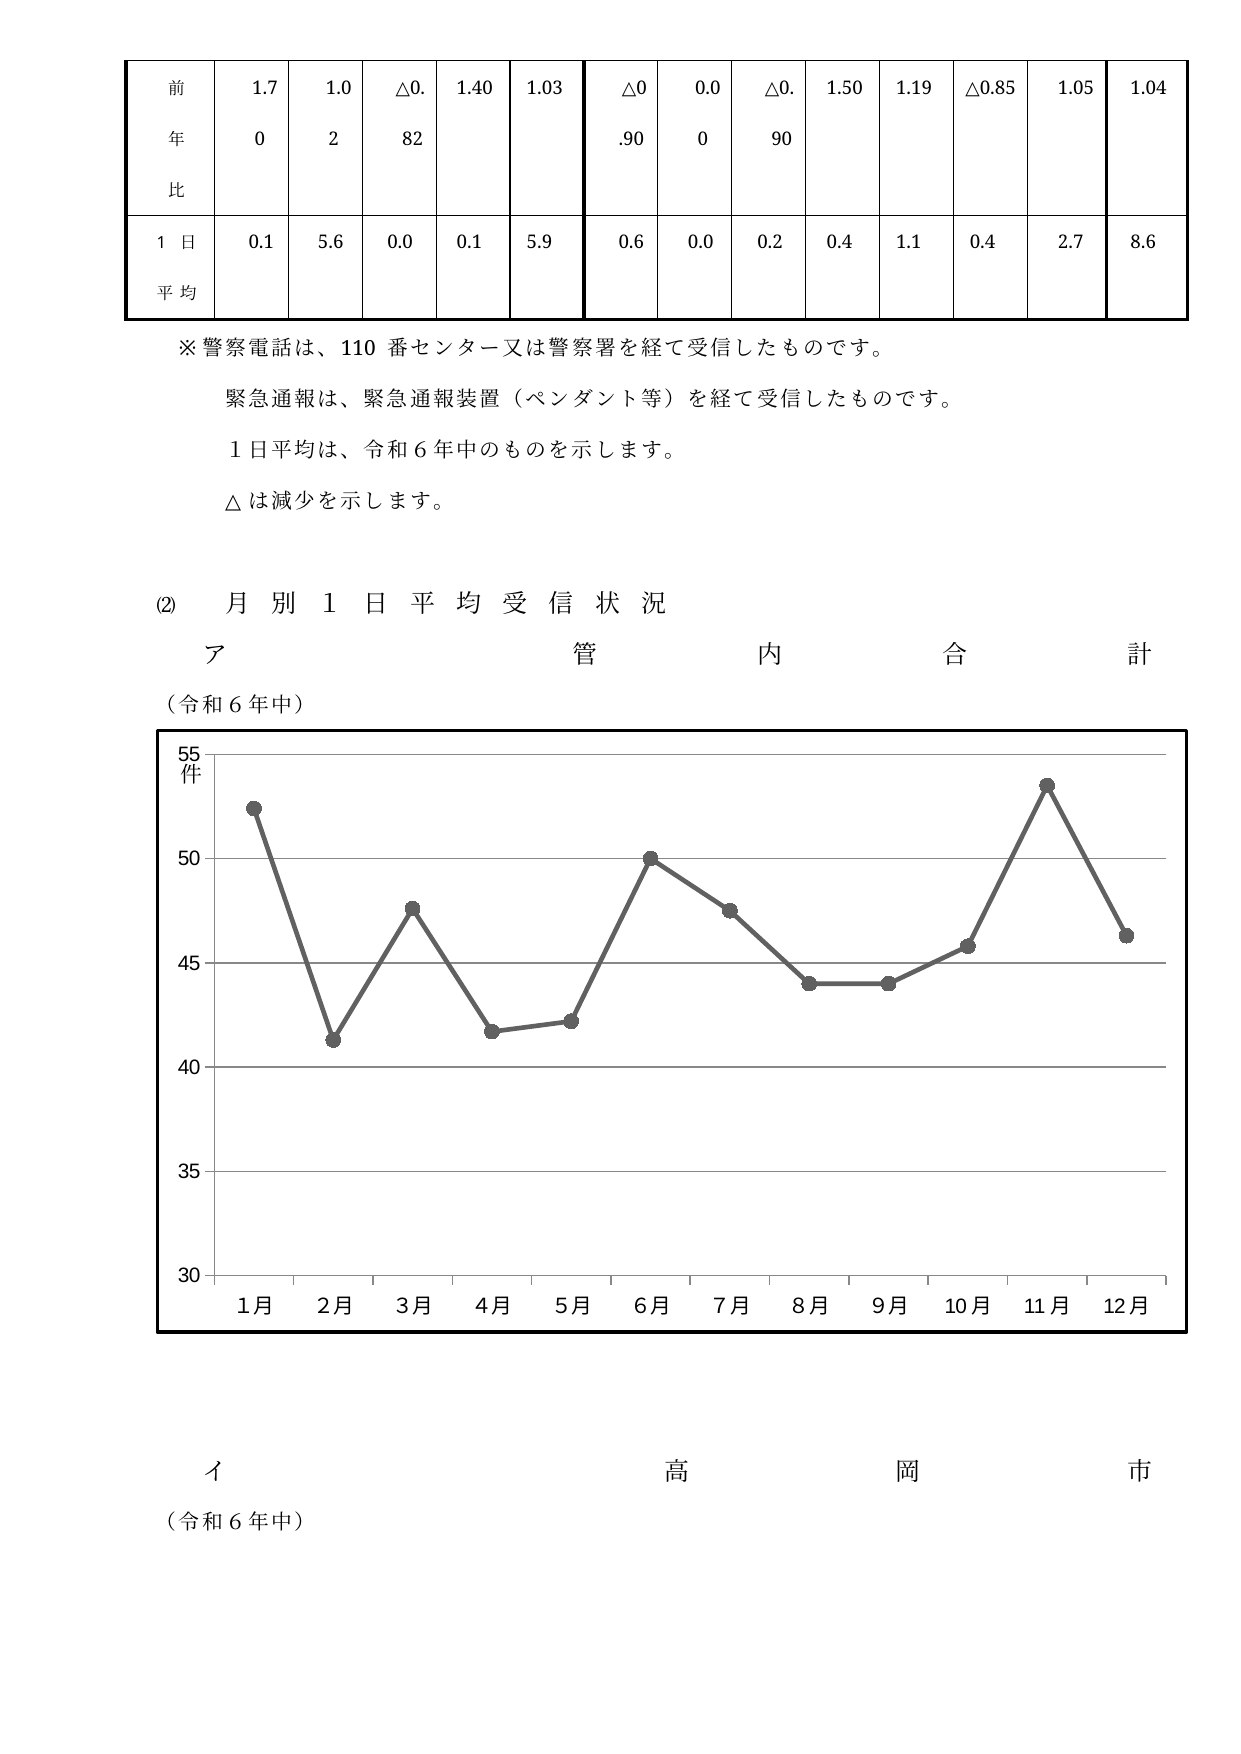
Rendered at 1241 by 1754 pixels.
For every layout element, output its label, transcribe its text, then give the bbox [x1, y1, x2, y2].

table_cell 1.40 [437, 61, 509, 214]
table_cell 1日平均 [128, 216, 214, 318]
table_cell 0.1 [215, 216, 288, 318]
table_cell 0.4 [806, 216, 879, 318]
text １日平均は、令和６年中のものを示します。 [156, 423, 1173, 474]
table_cell 0.6 [586, 216, 657, 318]
table_cell 5.9 [511, 216, 582, 318]
table_cell 1.19 [880, 61, 953, 214]
table_cell △0.90 [586, 61, 657, 214]
table_cell 1.03 [511, 61, 582, 214]
table_cell 0.4 [954, 216, 1027, 318]
table_cell 1.70 [215, 61, 288, 214]
table_cell 前 年 比 [128, 61, 214, 214]
table_cell 0.2 [732, 216, 805, 318]
table_cell 0.0 [658, 216, 731, 318]
table_cell 1.05 [1028, 61, 1105, 214]
table_cell 1.02 [289, 61, 362, 214]
table_cell 1.04 [1108, 61, 1186, 214]
table_cell 0.1 [437, 216, 509, 318]
text 緊急通報は、緊急通報装置（ペンダント等）を経て受信したものです。 [156, 372, 1173, 423]
table_cell 2.7 [1028, 216, 1105, 318]
text イ 高岡市 （令和６年中） [156, 1444, 1173, 1546]
table_cell △0.90 [732, 61, 805, 214]
table_cell 0.00 [658, 61, 731, 214]
table_cell 1.1 [880, 216, 953, 318]
table_cell 8.6 [1108, 216, 1186, 318]
text ⑵ 月別１日平均受信状況 [156, 576, 1173, 627]
text ア 管内合計 （令和６年中） [156, 627, 1173, 729]
table_cell 0.0 [363, 216, 436, 318]
table_cell △0.82 [363, 61, 436, 214]
table_cell 1.50 [806, 61, 879, 214]
text ※ 警察電話は、110番センター又は警察署を経て受信したものです。 [156, 321, 1173, 372]
table_cell 5.6 [289, 216, 362, 318]
text △は減少を示します。 [156, 474, 1173, 525]
table_cell △0.85 [954, 61, 1027, 214]
